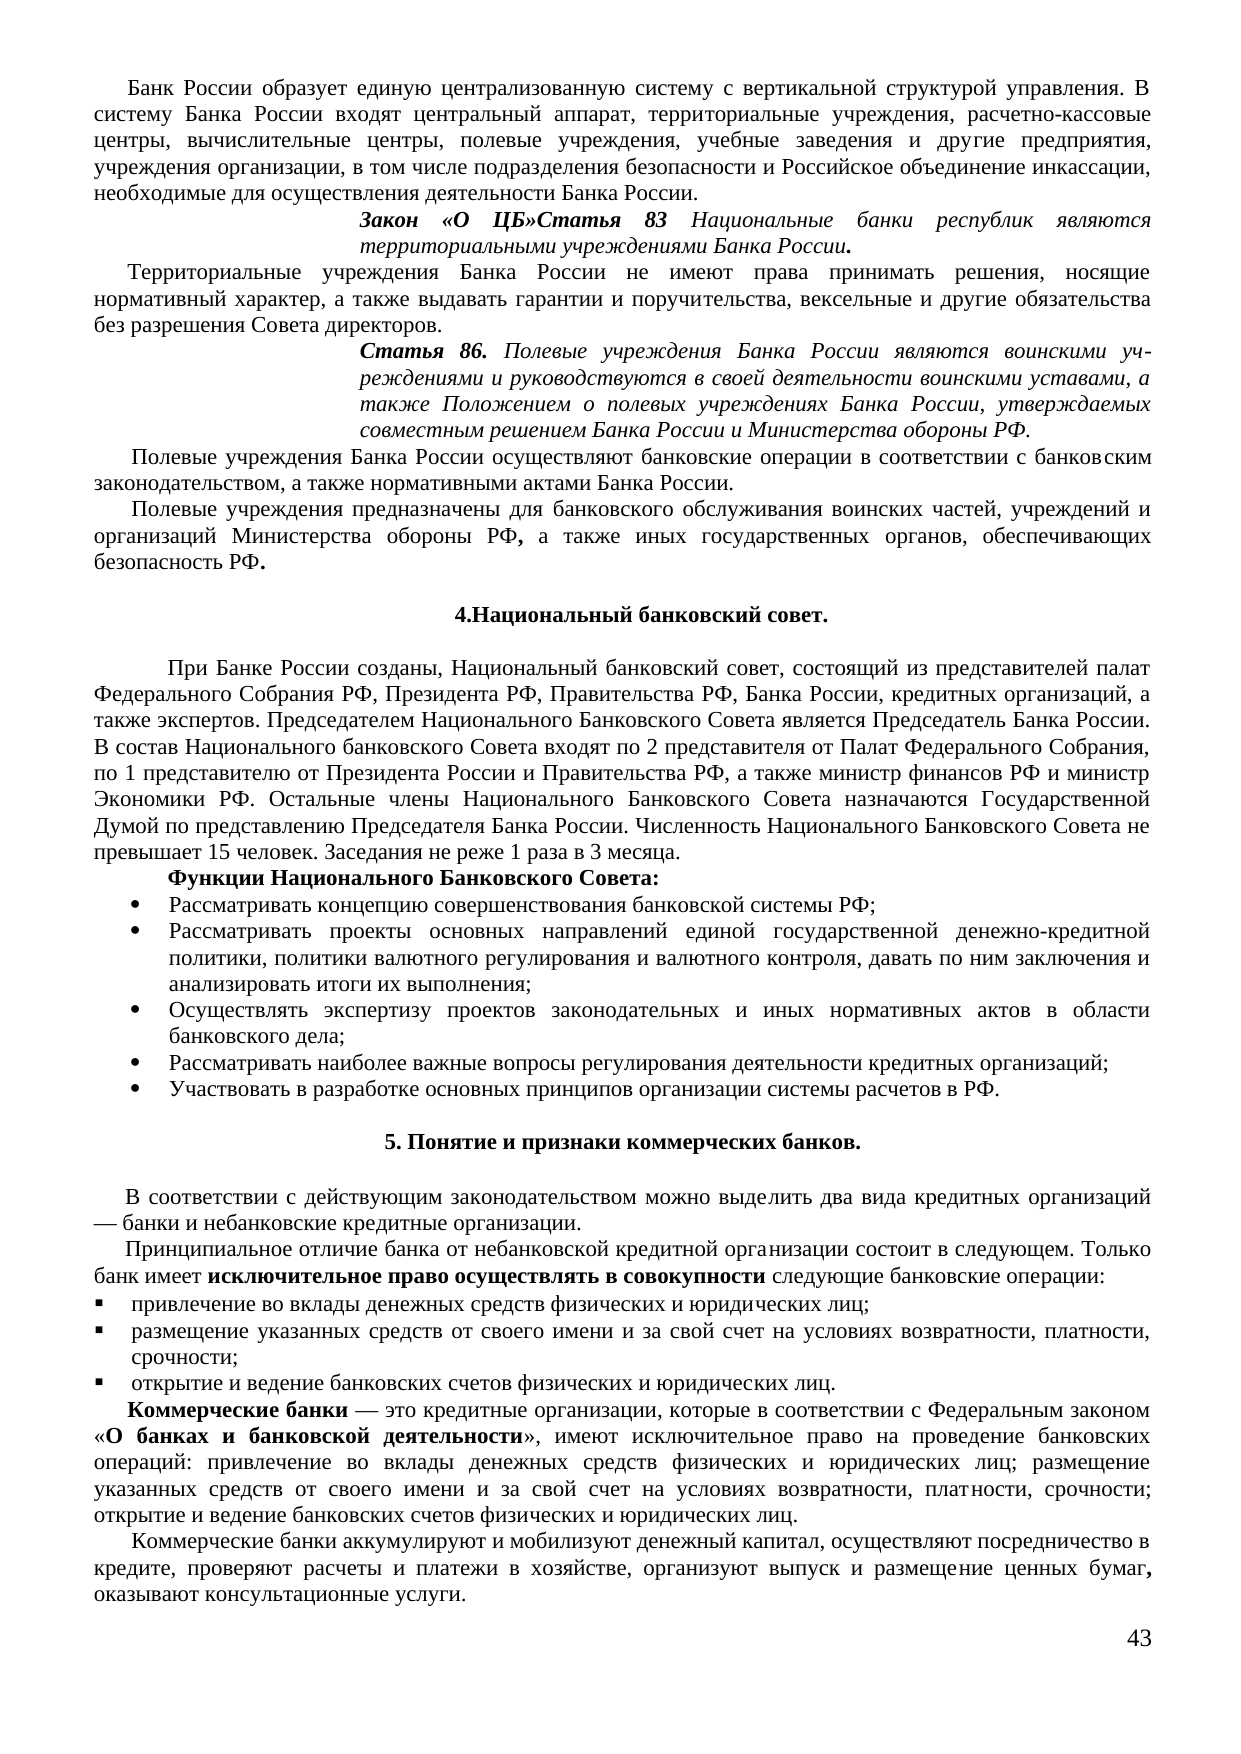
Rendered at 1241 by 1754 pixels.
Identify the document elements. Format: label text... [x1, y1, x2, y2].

text Коммерческие банки аккумулируют и мобилизуют денежный капитал, осуществляют посредничество в кредите, проверяют расчеты и платежи в хозяйстве, организуют выпуск и размещение ценных бумаг, оказывают консультационные услуги. [94, 1527, 1152, 1607]
text Территориальные учреждения Банка России не имеют права принимать решения, носящие нормативный характер, а также выдавать гарантии и поручительства, вексельные и другие обязательства без разрешения Совета директоров. [94, 258, 1152, 337]
text В соответствии с действующим законодательством можно выделить два вида кредитных организаций — банки и небанковские кредитные организации. [94, 1183, 1152, 1236]
text При Банке России созданы, Национальный банковский совет, состоящий из представителей палат Федерального Собрания РФ, Президента РФ, Правительства РФ, Банка России, кредитных организаций, а также экспертов. Председателем Национального Банковского Совета является Председатель Банка России. В состав Национального банковского Совета входят по 2 представителя от Палат Федерального Собрания, по 1 представителю от Президента России и Правительства РФ, а также министр финансов РФ и министр Экономики РФ. Остальные члены Национального Банковского Совета назначаются Государственной Думой по представлению Председателя Банка России. Численность Национального Банковского Совета не превышает 15 человек. Заседания не реже 1 раза в 3 месяца. [94, 654, 1152, 864]
text Функции Национального Банковского Совета: [94, 864, 1152, 891]
list Участвовать в разработке основных принципов организации системы расчетов в РФ. [131, 1075, 1152, 1102]
subtitle Закон «О ЦБ»Статья 83 Национальные банки республик являются территориальными учреждениями Банка России. [359, 206, 1152, 258]
list Рассматривать наиболее важные вопросы регулирования деятельности кредитных организаций; [131, 1049, 1152, 1075]
text Коммерческие банки — это кредитные организации, которые в соответствии с Федеральным законом «О банках и банковской деятельности», имеют исключительное право на проведение банковских операций: привлечение во вклады денежных средств физических и юридических лиц; размещение указанных средств от своего имени и за свой счет на условиях возвратности, платности, срочности; открытие и ведение банковских счетов физических и юридических лиц. [94, 1396, 1152, 1527]
text Полевые учреждения Банка России осуществляют банковские операции в соответствии с банковским законодательством, а также нормативными актами Банка России. [94, 443, 1152, 496]
text Принципиальное отличие банка от небанковской кредитной организации состоит в следующем. Только банк имеет исключительное право осуществлять в совокупности следующие банковские операции: [94, 1236, 1152, 1288]
list Рассматривать проекты основных направлений единой государственной денежно-кредитной политики, политики валютного регулирования и валютного контроля, давать по ним заключения и анализировать итоги их выполнения; [131, 917, 1152, 996]
list Осуществлять экспертизу проектов законодательных и иных нормативных актов в области банковского дела; [131, 996, 1152, 1049]
list открытие и ведение банковских счетов физических и юридических лиц. [94, 1369, 1152, 1396]
text 5. Понятие и признаки коммерческих банков. [94, 1128, 1152, 1154]
text Статья 86. Полевые учреждения Банка России являются воинскими учреждениями и руководствуются в своей деятельности воинскими уставами, а также Положением о полевых учреждениях Банка России, утверждаемых совместным решением Банка России и Министерства обороны РФ. [359, 337, 1152, 443]
list размещение указанных средств от своего имени и за свой счет на условиях возвратности, платности, срочности; [94, 1317, 1152, 1369]
text 4.Национальный банковский совет. [131, 601, 1152, 627]
text Полевые учреждения предназначены для банковского обслуживания воинских частей, учреждений и организаций Министерства обороны РФ, а также иных государственных органов, обеспечивающих безопасность РФ. [94, 496, 1152, 574]
list привлечение во вклады денежных средств физических и юридических лиц; [94, 1290, 1152, 1317]
text Банк России образует единую централизованную систему с вертикальной структурой управления. В систему Банка России входят центральный аппарат, территориальные учреждения, расчетно-кассовые центры, вычислительные центры, полевые учреждения, учебные заведения и другие предприятия, учреждения организации, в том числе подразделения безопасности и Российское объединение инкассации, необходимые для осуществления деятельности Банка России. [94, 74, 1152, 206]
list Рассматривать концепцию совершенствования банковской системы РФ; [131, 891, 1152, 917]
